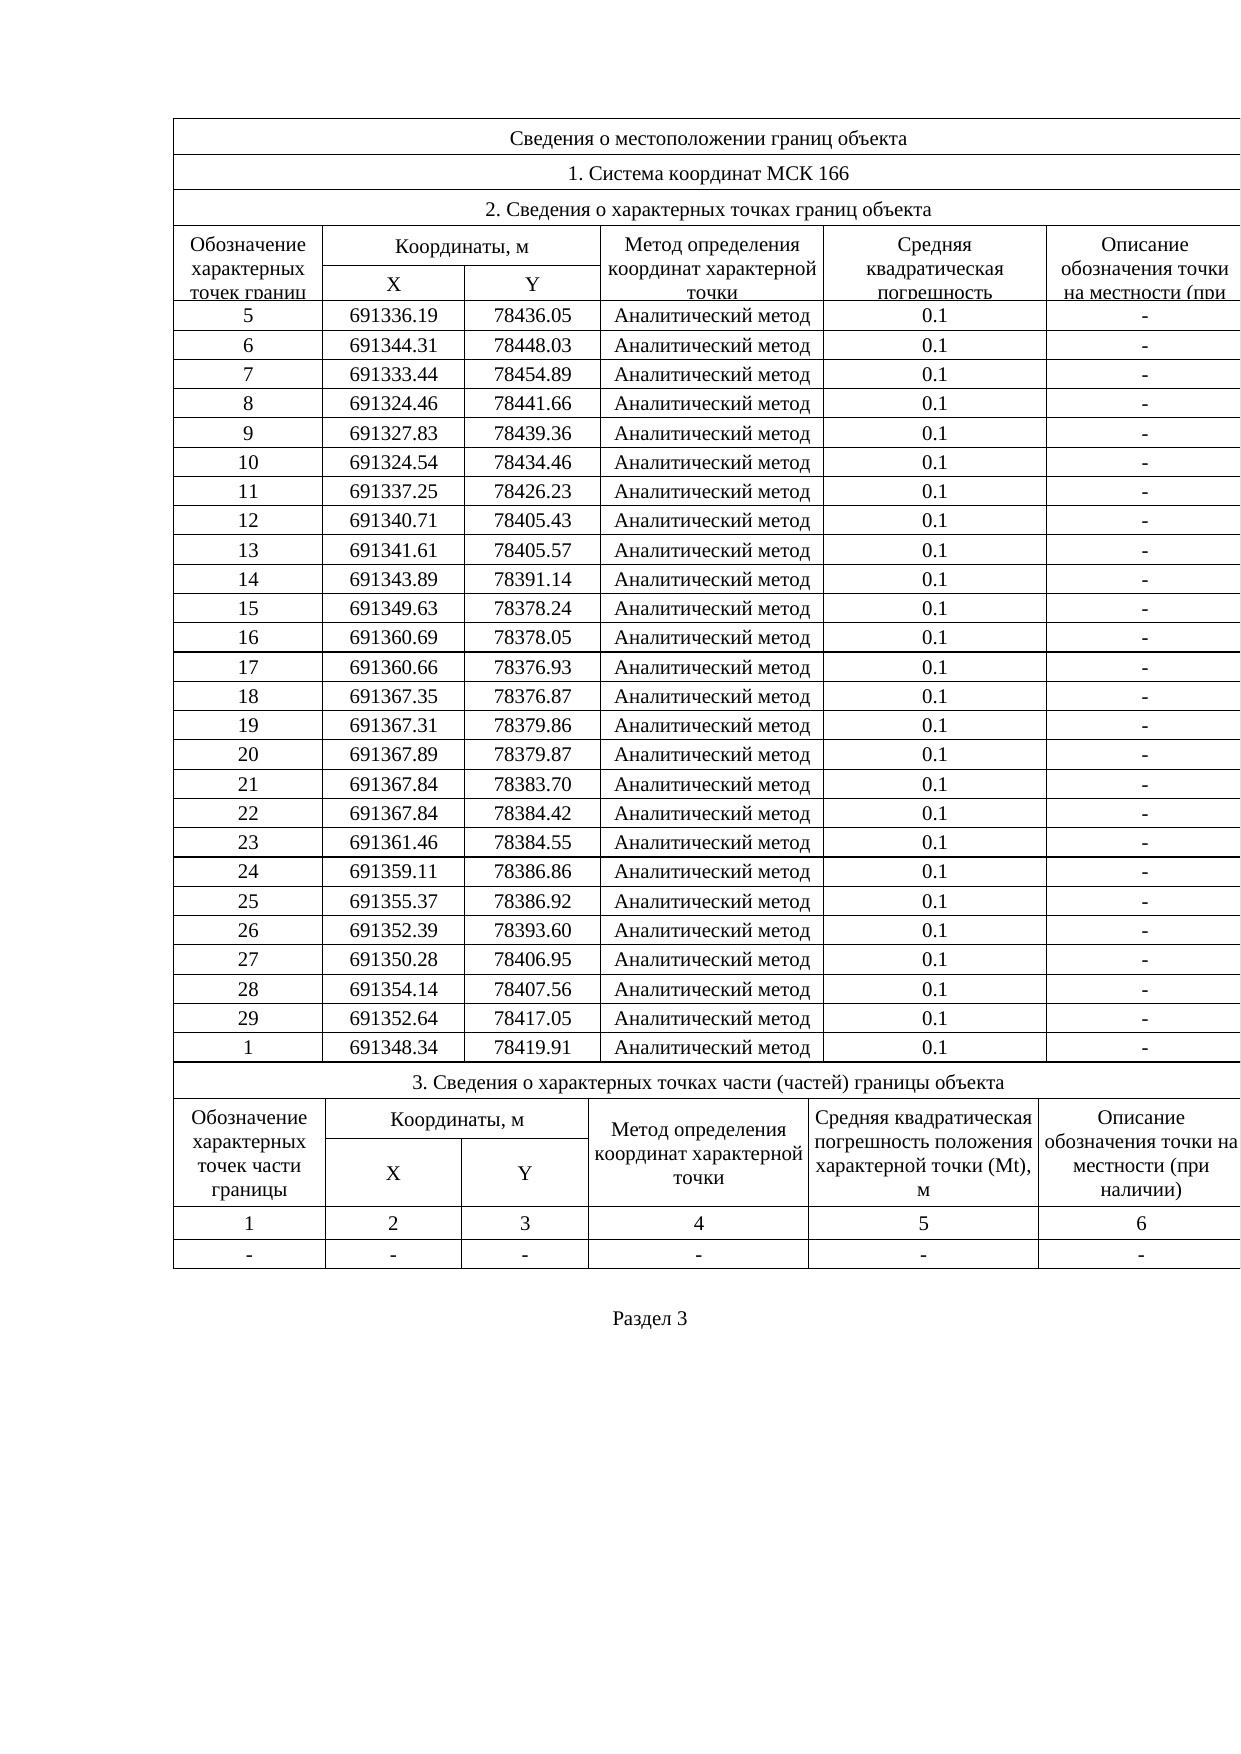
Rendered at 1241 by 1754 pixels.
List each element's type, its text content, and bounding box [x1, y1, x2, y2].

table_cell - [1047, 916, 1240, 944]
table_cell 78407.56 [465, 975, 600, 1003]
table_cell 0.1 [824, 945, 1046, 973]
table_cell 78448.03 [465, 331, 600, 359]
table_cell Аналитический метод [601, 477, 823, 505]
table_cell Средняя квадратическая погрешность положения характерной точки (Mt), м [824, 226, 1046, 300]
table_cell - [1047, 1004, 1240, 1032]
table_cell 78405.43 [465, 506, 600, 534]
table_cell - [1047, 301, 1240, 329]
table_cell 691348.34 [323, 1033, 464, 1061]
table_cell 0.1 [824, 653, 1046, 681]
table_cell - [1047, 770, 1240, 798]
table_cell 0.1 [824, 858, 1046, 886]
table_cell 26 [174, 916, 322, 944]
table_cell 0.1 [824, 975, 1046, 1003]
table_cell 1. Система координат МСК 166 [174, 155, 1240, 189]
table_cell Аналитический метод [601, 1033, 823, 1061]
table_cell 0.1 [824, 887, 1046, 915]
table_cell 691352.64 [323, 1004, 464, 1032]
table_cell 691336.19 [323, 301, 464, 329]
table_cell 0.1 [824, 448, 1046, 476]
table_cell 78417.05 [465, 1004, 600, 1032]
table_cell Аналитический метод [601, 565, 823, 593]
table_cell 78384.42 [465, 799, 600, 827]
table_cell 78379.86 [465, 711, 600, 739]
table_cell Аналитический метод [601, 535, 823, 564]
table_cell 691367.89 [323, 740, 464, 768]
table_cell 0.1 [824, 506, 1046, 534]
table_cell Средняя квадратическая погрешность положения характерной точки (Mt), м [809, 1099, 1038, 1206]
table_cell Аналитический метод [601, 506, 823, 534]
table_cell - [1047, 1033, 1240, 1061]
table_cell 0.1 [824, 828, 1046, 856]
table_cell 0.1 [824, 711, 1046, 739]
table_cell 24 [174, 858, 322, 886]
table_cell - [1047, 740, 1240, 768]
table_cell 0.1 [824, 301, 1046, 329]
table_cell - [1047, 945, 1240, 973]
table_cell 0.1 [824, 623, 1046, 651]
table_cell 7 [174, 360, 322, 388]
table_cell 78441.66 [465, 389, 600, 417]
table_cell 78376.87 [465, 682, 600, 710]
table_cell Y [465, 266, 600, 300]
table_cell 78419.91 [465, 1033, 600, 1061]
table_cell 25 [174, 887, 322, 915]
table_cell 78386.92 [465, 887, 600, 915]
table_cell 691352.39 [323, 916, 464, 944]
table_cell 0.1 [824, 418, 1046, 447]
table_cell 28 [174, 975, 322, 1003]
table_cell Аналитический метод [601, 682, 823, 710]
table_cell Аналитический метод [601, 887, 823, 915]
table_cell 691344.31 [323, 331, 464, 359]
table_cell 78386.86 [465, 858, 600, 886]
table_cell - [1047, 653, 1240, 681]
table_cell 2 [326, 1207, 461, 1239]
table_cell - [1047, 682, 1240, 710]
table_cell Аналитический метод [601, 858, 823, 886]
table_cell 691340.71 [323, 506, 464, 534]
table_cell - [1047, 565, 1240, 593]
table_cell 21 [174, 770, 322, 798]
table_cell - [1047, 711, 1240, 739]
table_cell Аналитический метод [601, 448, 823, 476]
table_cell Описание обозначения точки на местности (при наличии) [1047, 226, 1240, 300]
table_cell 78439.36 [465, 418, 600, 447]
table_cell 691349.63 [323, 594, 464, 622]
table_cell 78384.55 [465, 828, 600, 856]
table_header Сведения о местоположении границ объекта [174, 119, 1240, 154]
table_cell 6 [174, 331, 322, 359]
table_cell Аналитический метод [601, 623, 823, 651]
table_cell 0.1 [824, 477, 1046, 505]
table_cell 78383.70 [465, 770, 600, 798]
table_cell 691367.84 [323, 799, 464, 827]
table_cell 14 [174, 565, 322, 593]
table_cell 78379.87 [465, 740, 600, 768]
table_cell 78378.24 [465, 594, 600, 622]
table_cell Аналитический метод [601, 389, 823, 417]
table_cell Метод определения координат характерной точки [589, 1099, 808, 1206]
table_cell 12 [174, 506, 322, 534]
table_cell 691354.14 [323, 975, 464, 1003]
table_cell - [1047, 594, 1240, 622]
table_cell 78378.05 [465, 623, 600, 651]
table_cell Обозначение характерных точек границ [174, 226, 322, 300]
table_cell - [1047, 477, 1240, 505]
table_cell 691359.11 [323, 858, 464, 886]
table_cell 691324.54 [323, 448, 464, 476]
table_cell - [1047, 535, 1240, 564]
table_cell 0.1 [824, 916, 1046, 944]
table_cell - [462, 1240, 588, 1268]
table_cell 691324.46 [323, 389, 464, 417]
table_cell - [1047, 418, 1240, 447]
table_cell 9 [174, 418, 322, 447]
table_cell - [1047, 858, 1240, 886]
table_cell 691360.69 [323, 623, 464, 651]
table_cell 15 [174, 594, 322, 622]
table_cell Аналитический метод [601, 301, 823, 329]
table_cell Аналитический метод [601, 770, 823, 798]
table_cell 78436.05 [465, 301, 600, 329]
table_cell 691333.44 [323, 360, 464, 388]
table_cell Координаты, м [326, 1099, 588, 1138]
table_cell 691350.28 [323, 945, 464, 973]
table_header 3. Сведения о характерных точках части (частей) границы объекта [174, 1063, 1240, 1098]
table_cell 5 [809, 1207, 1038, 1239]
table_cell 78454.89 [465, 360, 600, 388]
table_cell Аналитический метод [601, 711, 823, 739]
table_cell 691367.35 [323, 682, 464, 710]
table_cell 2. Сведения о характерных точках границ объекта [174, 190, 1240, 225]
table_cell Аналитический метод [601, 740, 823, 768]
table_cell - [1047, 506, 1240, 534]
table_cell Аналитический метод [601, 1004, 823, 1032]
table_cell Аналитический метод [601, 799, 823, 827]
table_cell Аналитический метод [601, 945, 823, 973]
table_cell 23 [174, 828, 322, 856]
table_cell - [1047, 331, 1240, 359]
table_cell 0.1 [824, 1033, 1046, 1061]
table_cell 78406.95 [465, 945, 600, 973]
table_cell - [1047, 448, 1240, 476]
table_cell 0.1 [824, 331, 1046, 359]
table_cell 0.1 [824, 535, 1046, 564]
table_cell Y [462, 1139, 588, 1206]
table_cell - [1039, 1240, 1240, 1268]
table_cell 10 [174, 448, 322, 476]
table_cell X [326, 1139, 461, 1206]
table_cell X [323, 266, 464, 300]
table_cell - [1047, 360, 1240, 388]
table_cell Обозначение характерных точек части границы [174, 1099, 325, 1206]
table_cell - [1047, 887, 1240, 915]
table_cell 1 [174, 1033, 322, 1061]
table_cell Аналитический метод [601, 828, 823, 856]
table_cell Аналитический метод [601, 331, 823, 359]
table_cell Аналитический метод [601, 653, 823, 681]
table_cell 16 [174, 623, 322, 651]
table_cell Аналитический метод [601, 594, 823, 622]
table_cell - [589, 1240, 808, 1268]
table_cell 3 [462, 1207, 588, 1239]
table_cell 691327.83 [323, 418, 464, 447]
table_cell Описание обозначения точки на местности (при наличии) [1039, 1099, 1240, 1206]
table_cell 17 [174, 653, 322, 681]
table_cell 0.1 [824, 594, 1046, 622]
table_cell 78426.23 [465, 477, 600, 505]
table_cell 691360.66 [323, 653, 464, 681]
table_cell - [1047, 389, 1240, 417]
table_cell 691367.84 [323, 770, 464, 798]
table_cell 78434.46 [465, 448, 600, 476]
table_cell 78376.93 [465, 653, 600, 681]
table_cell 11 [174, 477, 322, 505]
table_cell 29 [174, 1004, 322, 1032]
table_cell Метод определения координат характерной точки [601, 226, 823, 300]
table_cell Аналитический метод [601, 916, 823, 944]
table_cell 0.1 [824, 799, 1046, 827]
table_cell - [809, 1240, 1038, 1268]
table_cell - [1047, 623, 1240, 651]
table_cell 5 [174, 301, 322, 329]
table_cell Аналитический метод [601, 975, 823, 1003]
table_cell 1 [174, 1207, 325, 1239]
table_cell 691355.37 [323, 887, 464, 915]
table_cell - [326, 1240, 461, 1268]
table_cell 6 [1039, 1207, 1240, 1239]
table_cell 13 [174, 535, 322, 564]
table_cell - [1047, 799, 1240, 827]
table_cell 691341.61 [323, 535, 464, 564]
table_cell 0.1 [824, 565, 1046, 593]
table_cell 78391.14 [465, 565, 600, 593]
table_cell 27 [174, 945, 322, 973]
table_cell 691343.89 [323, 565, 464, 593]
table_cell 0.1 [824, 1004, 1046, 1032]
table_cell Аналитический метод [601, 418, 823, 447]
table_cell 0.1 [824, 770, 1046, 798]
table_cell 19 [174, 711, 322, 739]
table_cell 0.1 [824, 740, 1046, 768]
table_cell 0.1 [824, 389, 1046, 417]
table_cell 691337.25 [323, 477, 464, 505]
table_cell 8 [174, 389, 322, 417]
table_cell 18 [174, 682, 322, 710]
table_cell Координаты, м [323, 226, 600, 265]
table_cell 691367.31 [323, 711, 464, 739]
text Раздел 3 [177, 1306, 1122, 1330]
table_cell 22 [174, 799, 322, 827]
table_cell 78405.57 [465, 535, 600, 564]
table_cell 0.1 [824, 682, 1046, 710]
table_cell - [1047, 828, 1240, 856]
table_cell 20 [174, 740, 322, 768]
table_cell 78393.60 [465, 916, 600, 944]
table_cell 0.1 [824, 360, 1046, 388]
table_cell - [174, 1240, 325, 1268]
table_cell - [1047, 975, 1240, 1003]
table_cell 691361.46 [323, 828, 464, 856]
table_cell Аналитический метод [601, 360, 823, 388]
table_cell 4 [589, 1207, 808, 1239]
